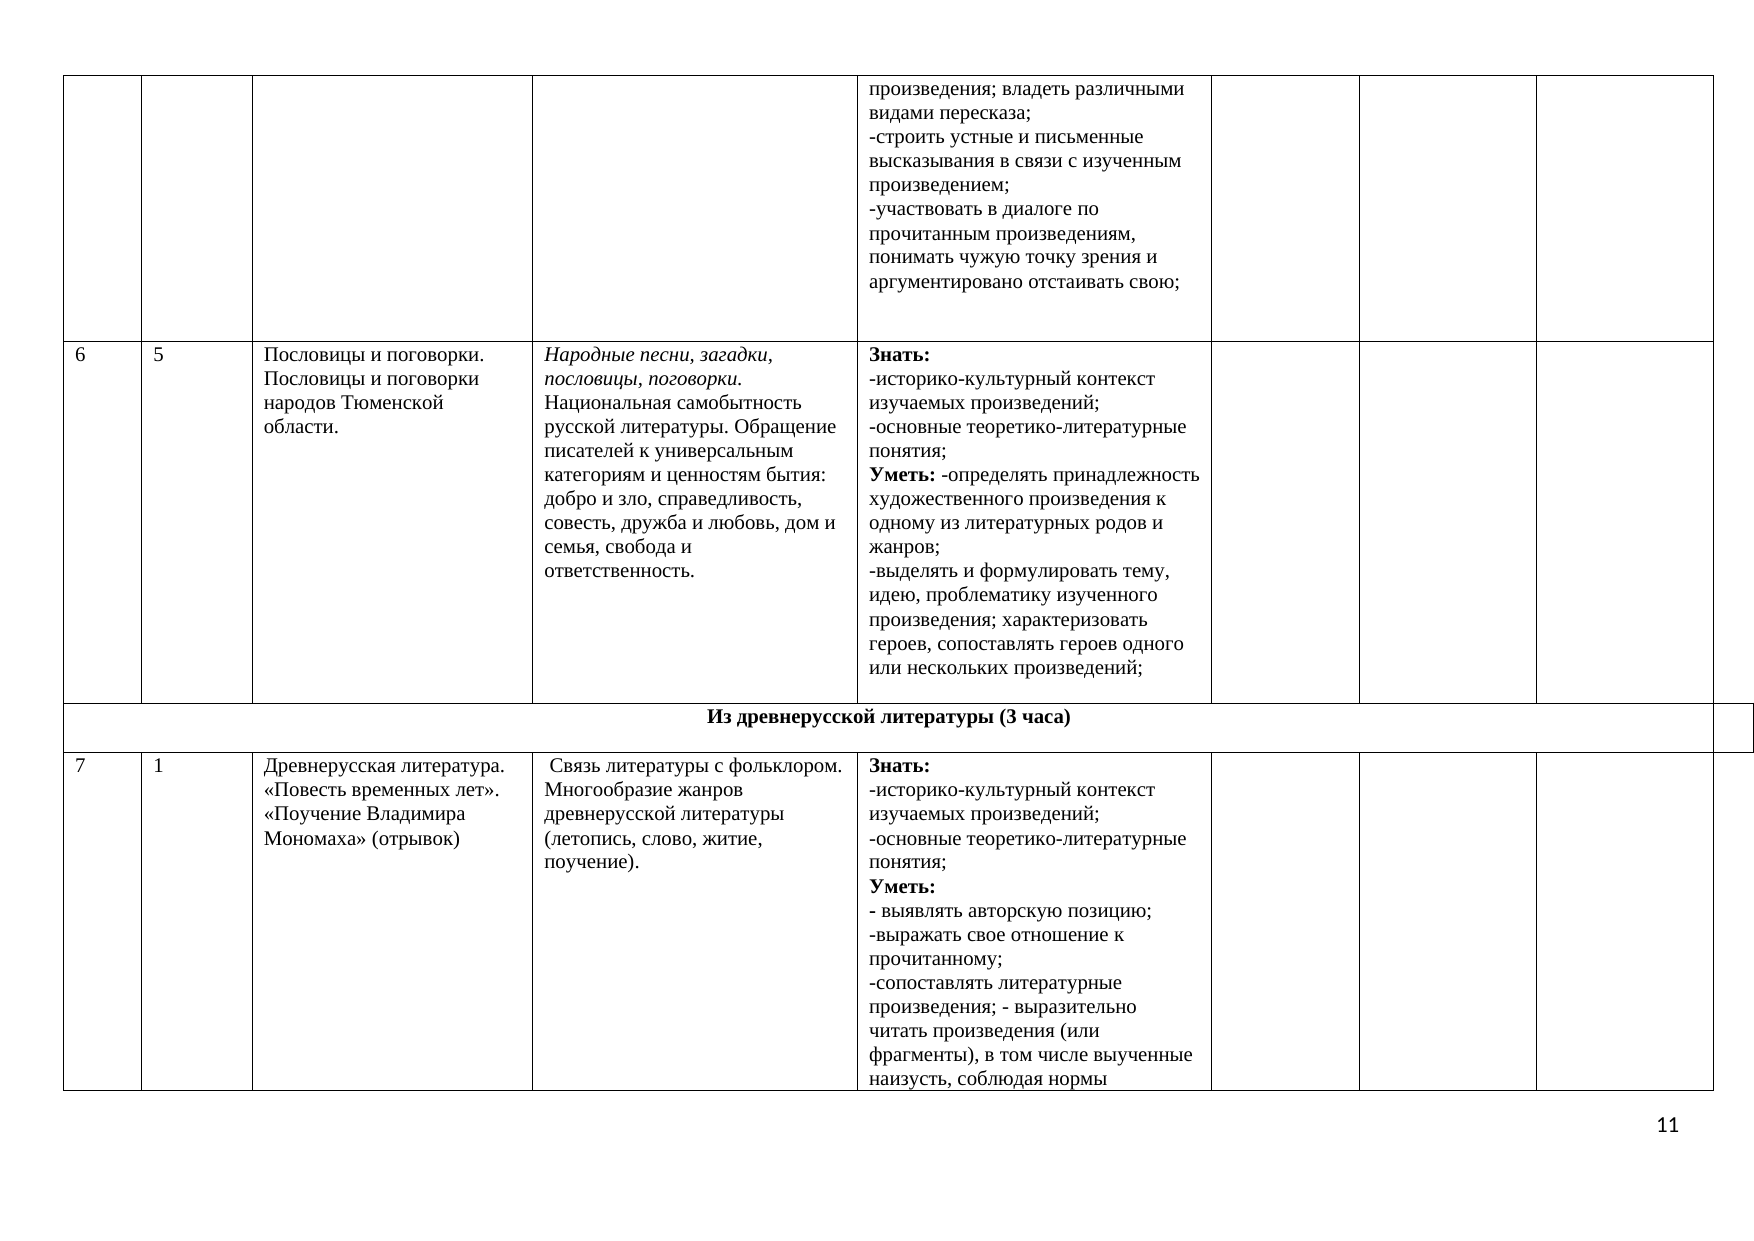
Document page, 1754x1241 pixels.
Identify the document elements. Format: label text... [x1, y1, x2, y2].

table_cell [1360, 753, 1536, 1090]
table_cell [1212, 342, 1359, 703]
table_cell Пословицы и поговорки. Пословицы и поговорки народов Тюменской области. [253, 342, 532, 703]
table_cell Из древнерусской литературы (3 часа) [64, 704, 1713, 752]
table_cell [253, 76, 532, 341]
table_cell 4 [142, 76, 252, 341]
table_cell 5 [142, 342, 252, 703]
table_cell 1 [142, 753, 252, 1090]
table_cell 7 [64, 753, 141, 1090]
table_cell [1360, 76, 1536, 341]
table_cell [1360, 342, 1536, 703]
table_cell [1537, 342, 1713, 703]
table_cell 6 [64, 342, 141, 703]
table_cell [533, 753, 857, 1090]
table_cell Народные песни, загадки, пословицы, поговорки. Национальная самобытность русской литературы. Обращение писателей к универсальным категориям и ценностям бытия: добро и зло, справедливость, совесть, дружба и любовь, дом и семья, свобода и ответственность. [533, 342, 857, 703]
table_cell [1714, 704, 1753, 752]
table_cell 5 [64, 76, 141, 341]
table_cell [1537, 76, 1713, 341]
table_cell [1212, 76, 1359, 341]
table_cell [533, 76, 857, 341]
table_cell Знать: -историко-культурный контекст изучаемых произведений; -основные теоретико-литературные понятия; Уметь: -определять принадлежность художественного произведения к одному из литературных родов и жанров; -выделять и формулировать тему, идею, проблематику изученного произведения; характеризовать героев, сопоставлять героев одного или нескольких произведений; [858, 342, 1211, 703]
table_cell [253, 753, 532, 1090]
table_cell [858, 76, 1211, 341]
table_cell [1537, 753, 1713, 1090]
table_cell [1212, 753, 1359, 1090]
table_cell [858, 753, 1211, 1090]
